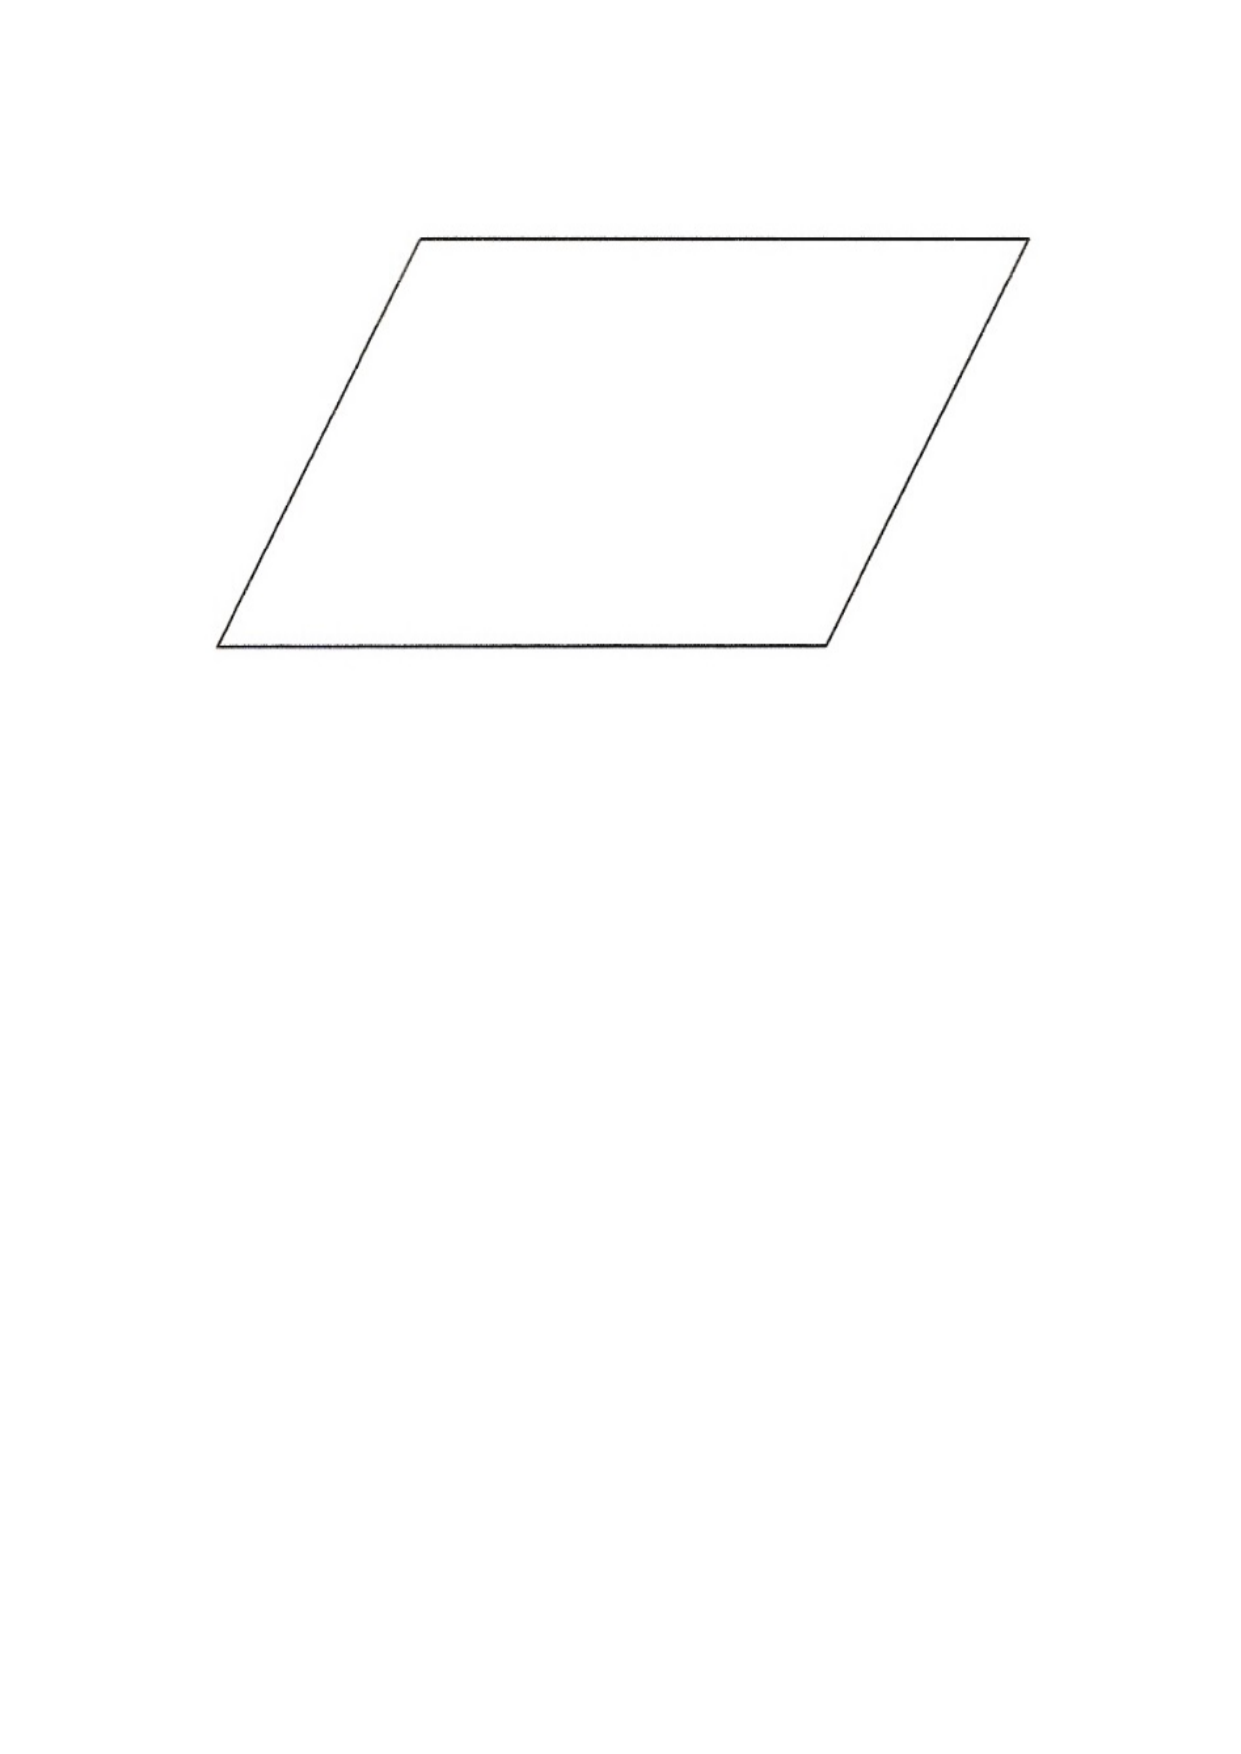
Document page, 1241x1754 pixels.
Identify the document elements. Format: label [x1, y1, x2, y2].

picture [75, 128, 1164, 800]
